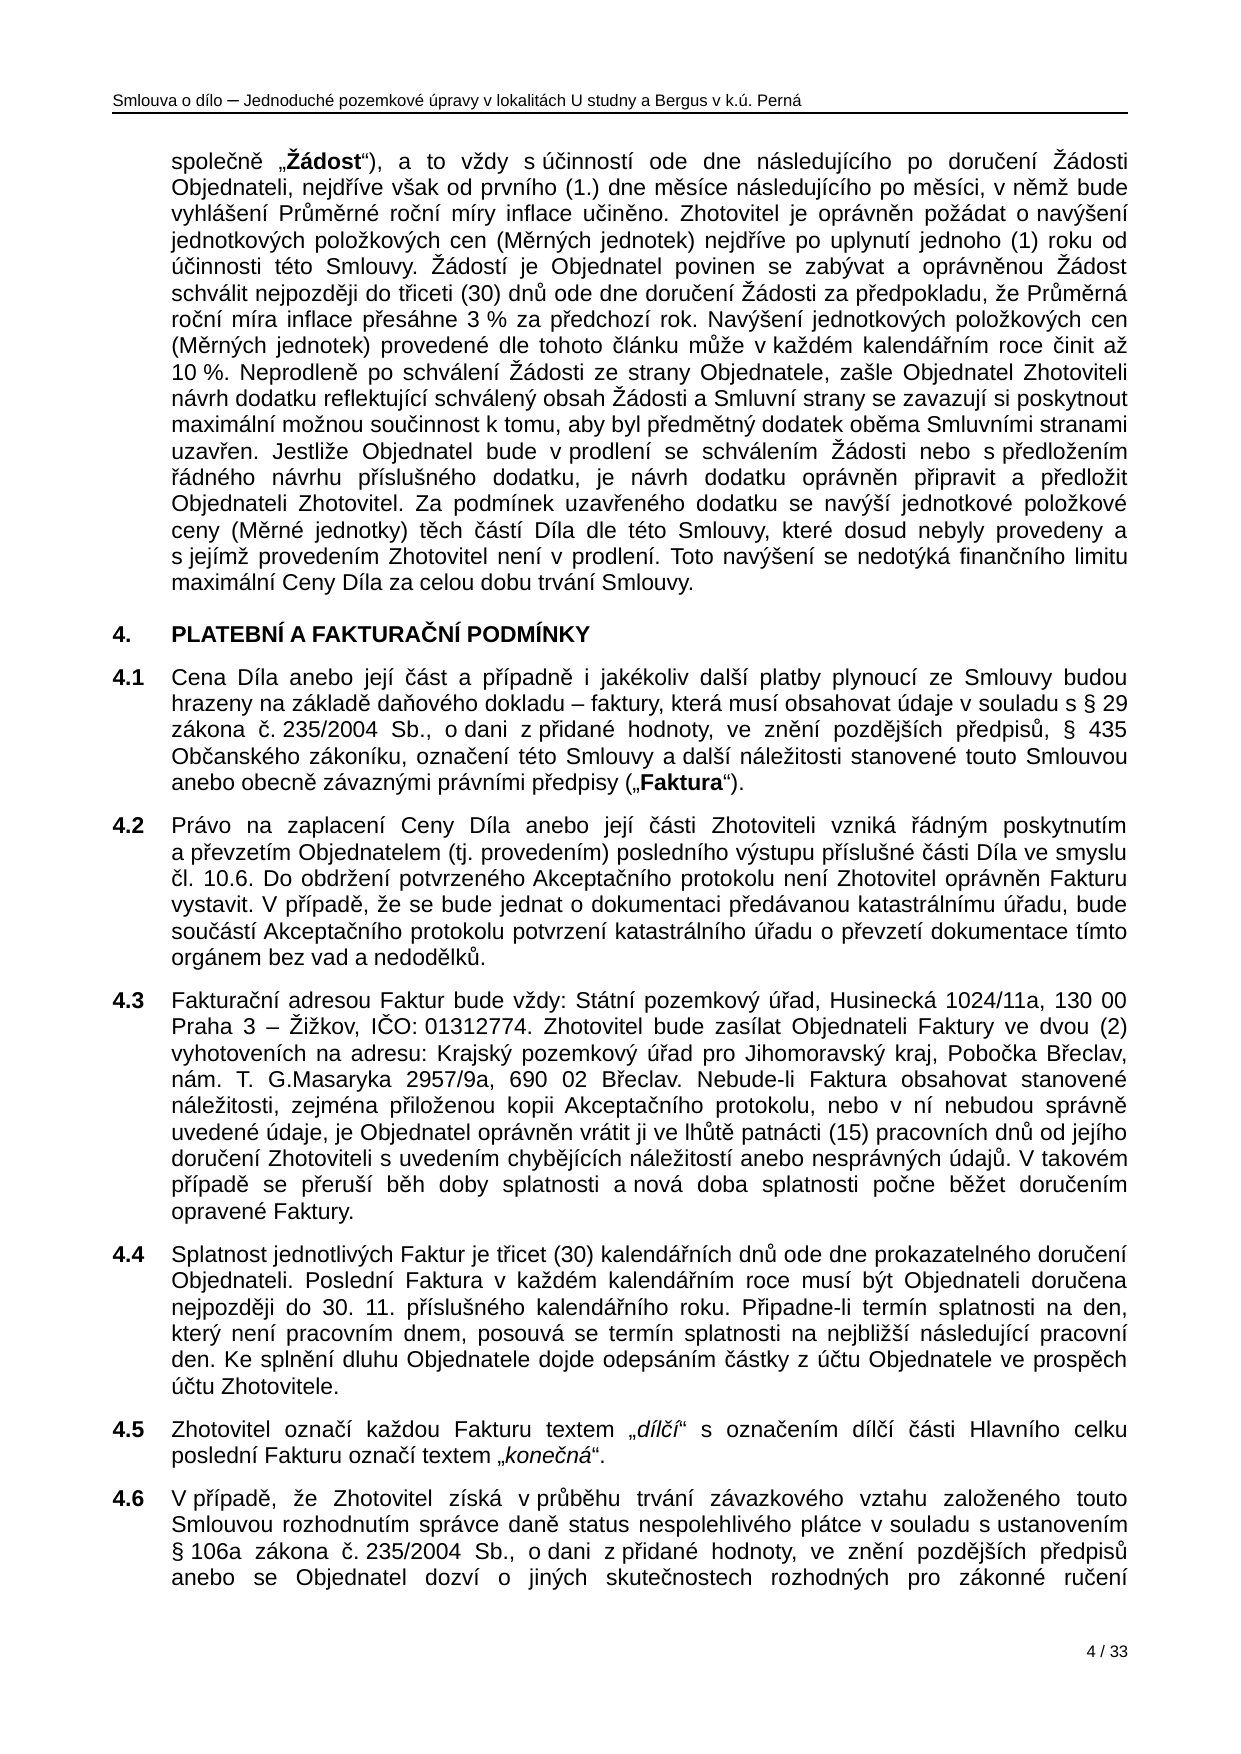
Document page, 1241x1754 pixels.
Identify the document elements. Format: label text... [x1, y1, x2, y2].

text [112, 148, 1128, 596]
text Platební a fakturační podmínky [112, 621, 1128, 647]
text Zhotovitel označí každou Fakturu textem „dílčí“ s označením dílčí části Hlavního celku poslední Fakturu označí textem „konečná“. [112, 1416, 1128, 1468]
text Splatnost jednotlivých Faktur je třicet (30) kalendářních dnů ode dne prokazatelného doručení Objednateli. Poslední Faktura v každém kalendářním roce musí být Objednateli doručena nejpozději do 30. 11. příslušného kalendářního roku. Připadne-li termín splatnosti na den, který není pracovním dnem, posouvá se termín splatnosti na nejbližší následující pracovní den. Ke splnění dluhu Objednatele dojde odepsáním částky z účtu Objednatele ve prospěch účtu Zhotovitele. [112, 1241, 1128, 1399]
text Cena Díla anebo její část a případně i jakékoliv další platby plynoucí ze Smlouvy budou hrazeny na základě daňového dokladu – faktury, která musí obsahovat údaje v souladu s § 29 zákona č. 235/2004 Sb., o dani z přidané hodnoty, ve znění pozdějších předpisů, § 435 Občanského zákoníku, označení této Smlouvy a další náležitosti stanovené touto Smlouvou anebo obecně závaznými právními předpisy („Faktura“). [112, 664, 1128, 796]
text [112, 1485, 1128, 1590]
text Právo na zaplacení Ceny Díla anebo její části Zhotoviteli vzniká řádným poskytnutím a převzetím Objednatelem (tj. provedením) posledního výstupu příslušné části Díla ve smyslu čl. 10.6. Do obdržení potvrzeného Akceptačního protokolu není Zhotovitel oprávněn Fakturu vystavit. V případě, že se bude jednat o dokumentaci předávanou katastrálnímu úřadu, bude součástí Akceptačního protokolu potvrzení katastrálního úřadu o převzetí dokumentace tímto orgánem bez vad a nedodělků. [112, 812, 1128, 970]
text Fakturační adresou Faktur bude vždy: Státní pozemkový úřad, Husinecká 1024/11a, 130 00 Praha 3 – Žižkov, IČO: 01312774. Zhotovitel bude zasílat Objednateli Faktury ve dvou (2) vyhotoveních na adresu: Krajský pozemkový úřad pro Jihomoravský kraj, Pobočka Břeclav, nám. T. G.Masaryka 2957/9a, 690 02 Břeclav. Nebude-li Faktura obsahovat stanovené náležitosti, zejména přiloženou kopii Akceptačního protokolu, nebo v ní nebudou správně uvedené údaje, je Objednatel oprávněn vrátit ji ve lhůtě patnácti (15) pracovních dnů od jejího doručení Zhotoviteli s uvedením chybějících náležitostí anebo nesprávných údajů. V takovém případě se přeruší běh doby splatnosti a nová doba splatnosti počne běžet doručením opravené Faktury. [112, 987, 1128, 1224]
